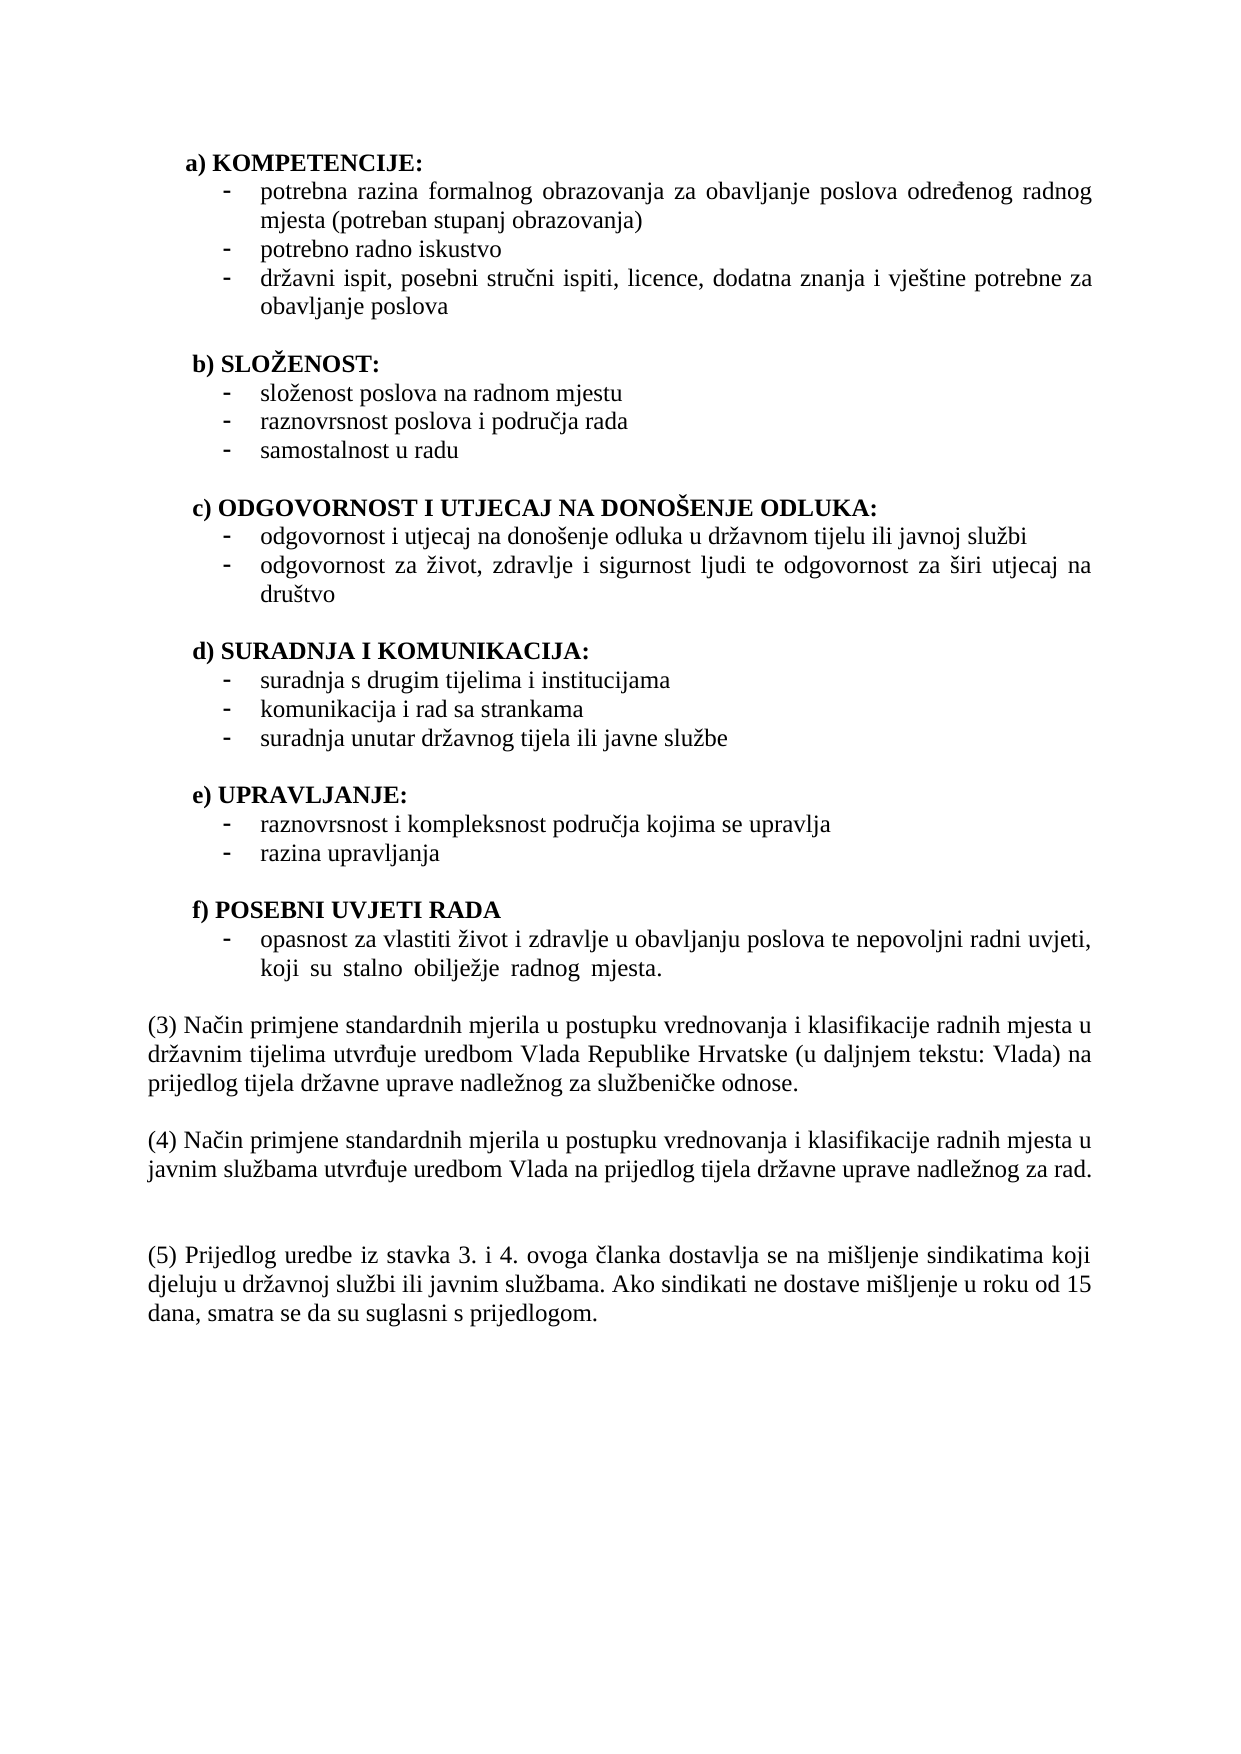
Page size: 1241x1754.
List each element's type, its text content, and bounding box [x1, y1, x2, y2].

list komunikacija i rad sa strankama [223, 694, 1093, 723]
list c) ODGOVORNOST I UTJECAJ NA DONOŠENJE ODLUKA: [192, 493, 1093, 521]
list državni ispit, posebni stručni ispiti, licence, dodatna znanja i vještine potrebne za obavljanje poslova [223, 263, 1093, 320]
list potrebno radno iskustvo [223, 234, 1093, 263]
list b) SLOŽENOST: [192, 349, 1093, 378]
text (3) Način primjene standardnih mjerila u postupku vrednovanja i klasifikacije radnih mjesta u državnim tijelima utvrđuje uredbom Vlada Republike Hrvatske (u daljnjem tekstu: Vlada) na prijedlog tijela državne uprave nadležnog za službeničke odnose. [148, 1010, 1093, 1096]
list razina upravljanja [223, 838, 1093, 866]
list suradnja s drugim tijelima i institucijama [223, 665, 1093, 694]
list samostalnost u radu [223, 435, 1093, 464]
list raznovrsnost i kompleksnost područja kojima se upravlja [223, 809, 1093, 838]
list odgovornost i utjecaj na donošenje odluka u državnom tijelu ili javnoj službi [223, 521, 1093, 550]
text a) KOMPETENCIJE: [148, 148, 1093, 176]
list e) UPRAVLJANJE: [192, 780, 1093, 809]
list d) SURADNJA I KOMUNIKACIJA: [192, 636, 1093, 665]
list opasnost za vlastiti život i zdravlje u obavljanju poslova te nepovoljni radni uvjeti, koji su stalno obilježje radnog mjesta. e nepovoljni radni uvjeti, koji su stalno obilježje radnog mjesta [223, 924, 1093, 1010]
text (4) Način primjene standardnih mjerila u postupku vrednovanja i klasifikacije radnih mjesta u javnim službama utvrđuje uredbom Vlada na prijedlog tijela državne uprave nadležnog za rad. [148, 1125, 1093, 1211]
list f) POSEBNI UVJETI RADA [148, 895, 1093, 924]
list suradnja unutar državnog tijela ili javne službe [223, 723, 1093, 751]
text (5) Prijedlog uredbe iz stavka 3. i 4. ovoga članka dostavlja se na mišljenje sindikatima koji djeluju u državnoj službi ili javnim službama. Ako sindikati ne dostave mišljenje u roku od 15 dana, smatra se da su suglasni s prijedlogom. [148, 1240, 1093, 1326]
list potrebna razina formalnog obrazovanja za obavljanje poslova određenog radnog mjesta (potreban stupanj obrazovanja) [223, 176, 1093, 234]
list odgovornost za život, zdravlje i sigurnost ljudi te odgovornost za širi utjecaj na društvo [223, 550, 1093, 608]
list složenost poslova na radnom mjestu [223, 378, 1093, 406]
list raznovrsnost poslova i područja rada [223, 406, 1093, 435]
